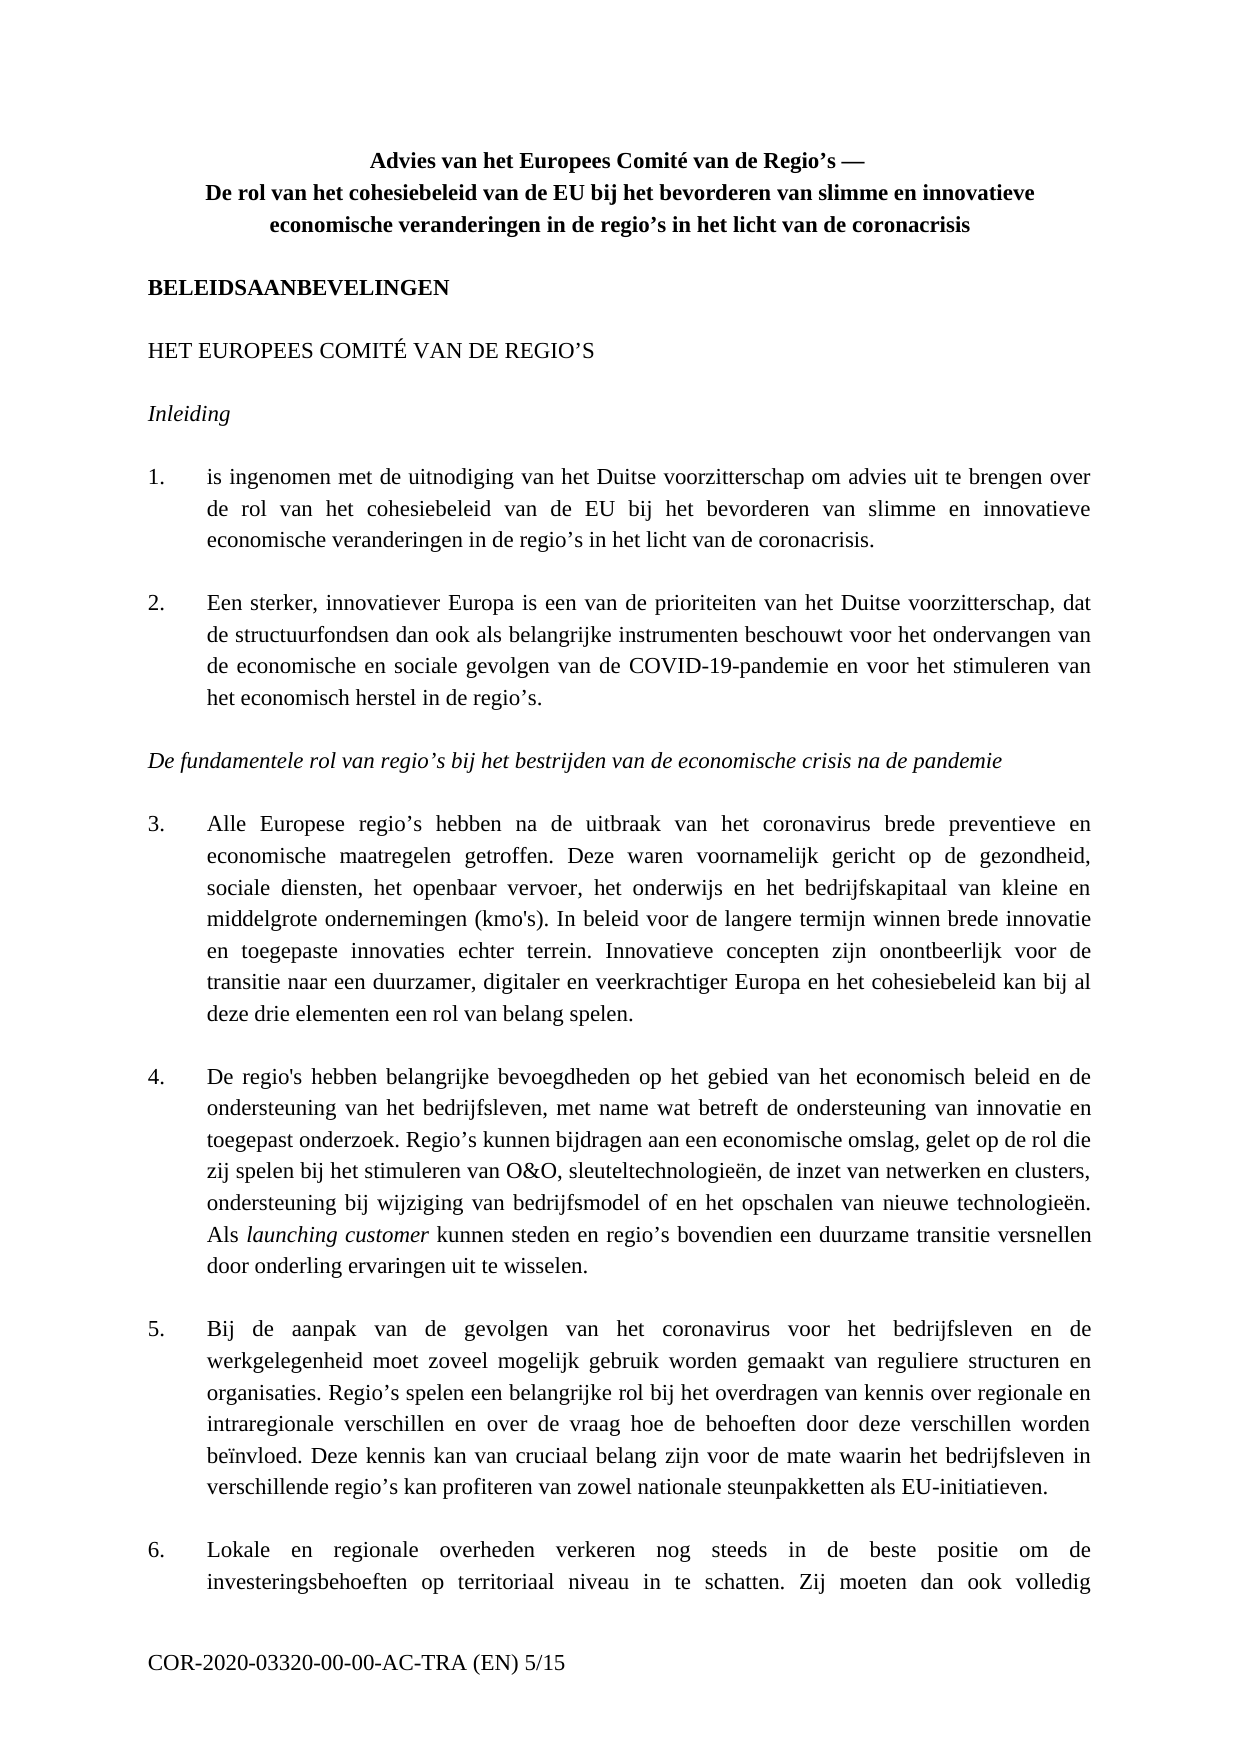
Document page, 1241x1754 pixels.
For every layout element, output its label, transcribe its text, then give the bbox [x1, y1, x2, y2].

text Advies van het Europees Comité van de Regio’s — De rol van het cohesiebeleid van de EU bij het bevorderen van slimme en innovatieve economische veranderingen in de regio’s in het licht van de coronacrisis [148, 148, 1093, 237]
text Alle Europese regio’s hebben na de uitbraak van het coronavirus brede preventieve en economische maatregelen getroffen. Deze waren voornamelijk gericht op de gezondheid, sociale diensten, het openbaar vervoer, het onderwijs en het bedrijfskapitaal van kleine en middelgrote ondernemingen (kmo's). In beleid voor de langere termijn winnen brede innovatie en toegepaste innovaties echter terrein. Innovatieve concepten zijn onontbeerlijk voor de transitie naar een duurzamer, digitaler en veerkrachtiger Europa en het cohesiebeleid kan bij al deze drie elementen een rol van belang spelen. [148, 810, 1093, 1026]
text De regio's hebben belangrijke bevoegdheden op het gebied van het economisch beleid en de ondersteuning van het bedrijfsleven, met name wat betreft de ondersteuning van innovatie en toegepast onderzoek. Regio’s kunnen bijdragen aan een economische omslag, gelet op de rol die zij spelen bij het stimuleren van O&O, sleuteltechnologieën, de inzet van netwerken en clusters, ondersteuning bij wijziging van bedrijfsmodel of en het opschalen van nieuwe technologieën. Als launching customer kunnen steden en regio’s bovendien een duurzame transitie versnellen door onderling ervaringen uit te wisselen. [148, 1063, 1093, 1279]
list Inleiding [148, 400, 1093, 426]
text BELEIDSAANBEVELINGEN [148, 274, 1093, 300]
text is ingenomen met de uitnodiging van het Duitse voorzitterschap om advies uit te brengen over de rol van het cohesiebeleid van de EU bij het bevorderen van slimme en innovatieve economische veranderingen in de regio’s in het licht van de coronacrisis. [148, 463, 1093, 553]
text Bij de aanpak van de gevolgen van het coronavirus voor het bedrijfsleven en de werkgelegenheid moet zoveel mogelijk gebruik worden gemaakt van reguliere structuren en organisaties. Regio’s spelen een belangrijke rol bij het overdragen van kennis over regionale en intraregionale verschillen en over de vraag hoe de behoeften door deze verschillen worden beïnvloed. Deze kennis kan van cruciaal belang zijn voor de mate waarin het bedrijfsleven in verschillende regio’s kan profiteren van zowel nationale steunpakketten als EU-initiatieven. [148, 1315, 1093, 1499]
text Een sterker, innovatiever Europa is een van de prioriteiten van het Duitse voorzitterschap, dat de structuurfondsen dan ook als belangrijke instrumenten beschouwt voor het ondervangen van de economische en sociale gevolgen van de COVID-19-pandemie en voor het stimuleren van het economisch herstel in de regio’s. [148, 589, 1093, 711]
list De fundamentele rol van regio’s bij het bestrijden van de economische crisis na de pandemie [148, 747, 1093, 774]
text HET EUROPEES COMITÉ VAN DE REGIO’S [148, 337, 1093, 363]
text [148, 1536, 1093, 1594]
